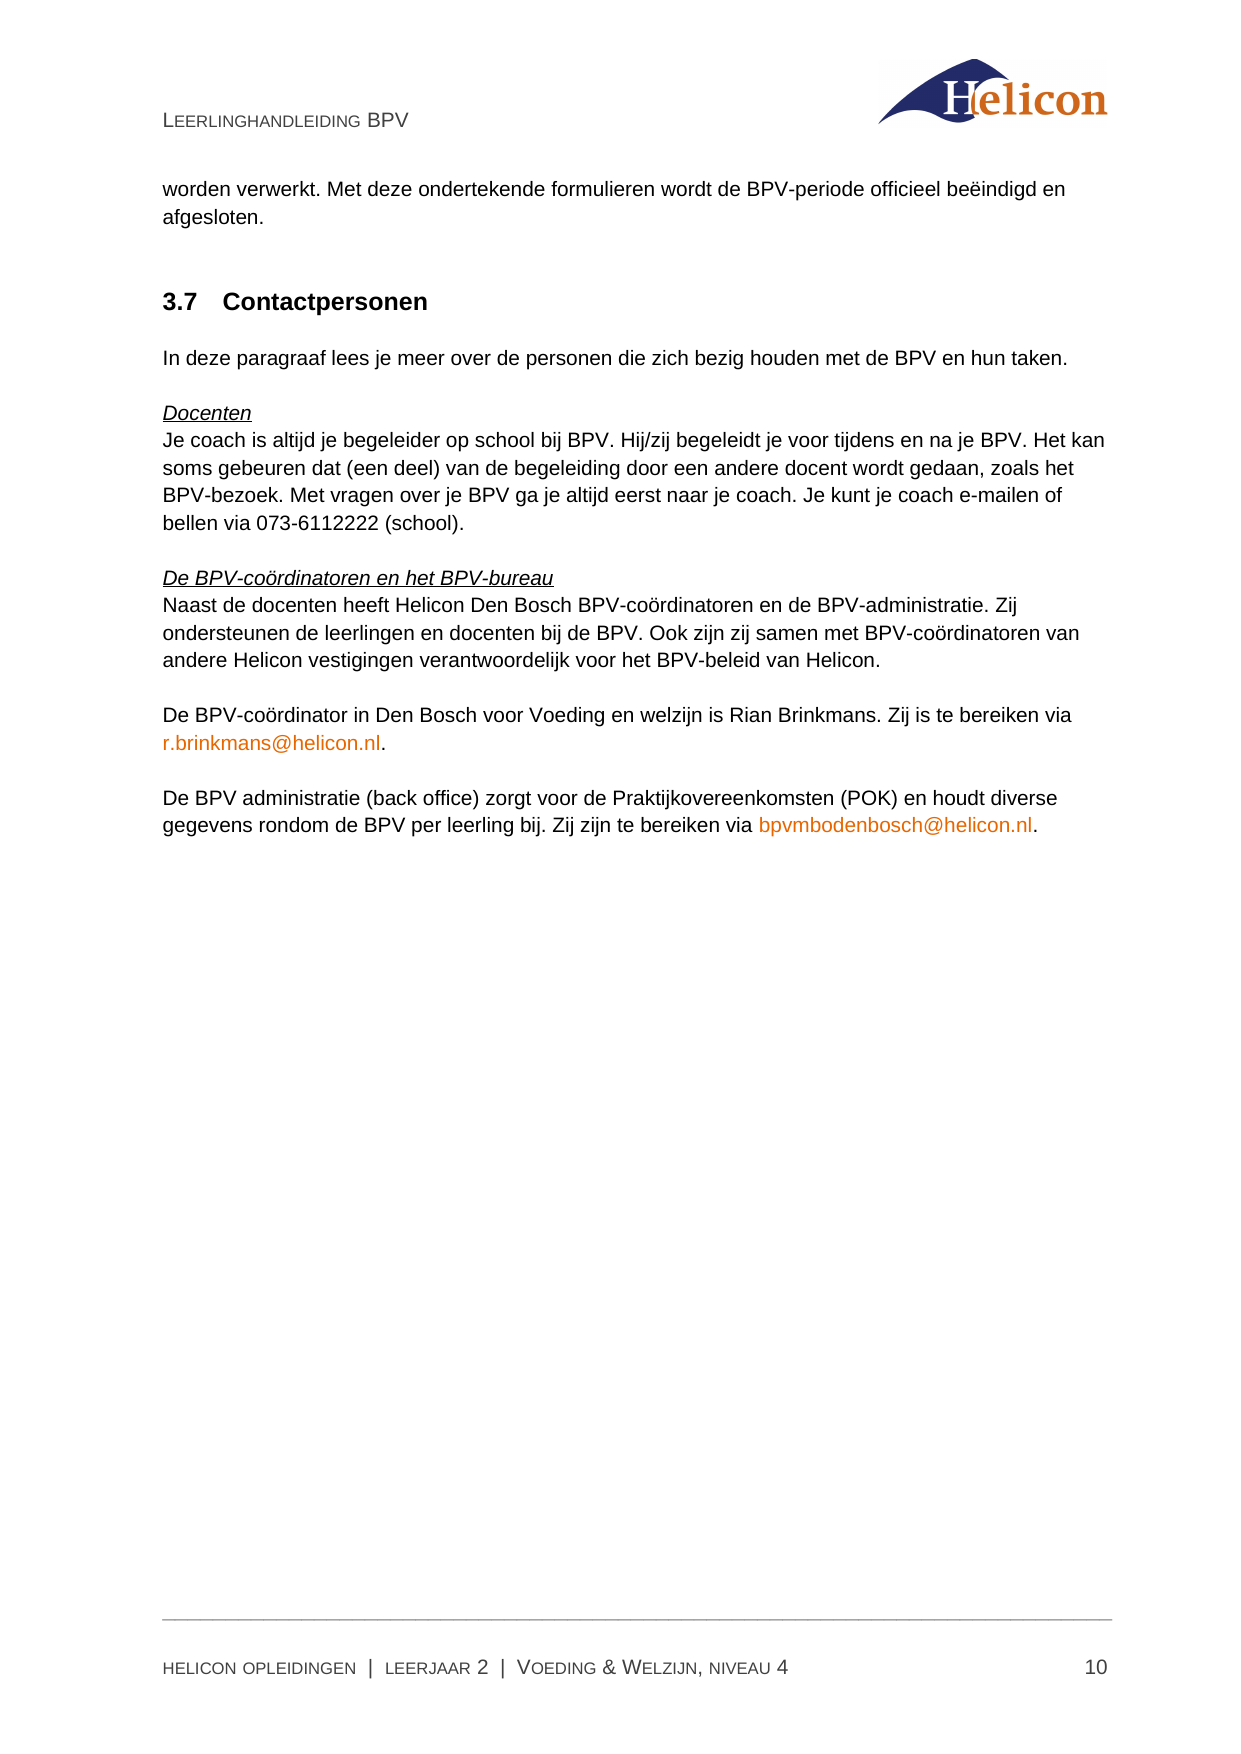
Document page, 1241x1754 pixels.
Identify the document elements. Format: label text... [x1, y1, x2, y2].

text De BPV administratie (back office) zorgt voor de Praktijkovereenkomsten (POK) en houdt diverse gegevens rondom de BPV per leerling bij. Zij zijn te bereiken via bpvmbodenbosch@helicon.nl. [162, 785, 1116, 837]
text Docenten [162, 400, 1116, 424]
text In deze paragraaf lees je meer over de personen die zich bezig houden met de BPV en hun taken. [162, 345, 1116, 369]
subtitle Contactpersonen [162, 287, 1126, 316]
picture [878, 59, 1108, 128]
text Naast de docenten heeft Helicon Den Bosch BPV-coördinatoren en de BPV-administratie. Zij ondersteunen de leerlingen en docenten bij de BPV. Ook zijn zij samen met BPV-coördinatoren van andere Helicon vestigingen verantwoordelijk voor het BPV-beleid van Helicon. [162, 593, 1116, 672]
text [162, 177, 1116, 229]
text Je coach is altijd je begeleider op school bij BPV. Hij/zij begeleidt je voor tijdens en na je BPV. Het kan soms gebeuren dat (een deel) van de begeleiding door een andere docent wordt gedaan, zoals het BPV-bezoek. Met vragen over je BPV ga je altijd eerst naar je coach. Je kunt je coach e-mailen of bellen via 073-6112222 (school). [162, 428, 1116, 534]
text De BPV-coördinator in Den Bosch voor Voeding en welzijn is Rian Brinkmans. Zij is te bereiken via r.brinkmans@helicon.nl. [162, 703, 1116, 754]
text De BPV-coördinatoren en het BPV-bureau [162, 565, 1116, 589]
